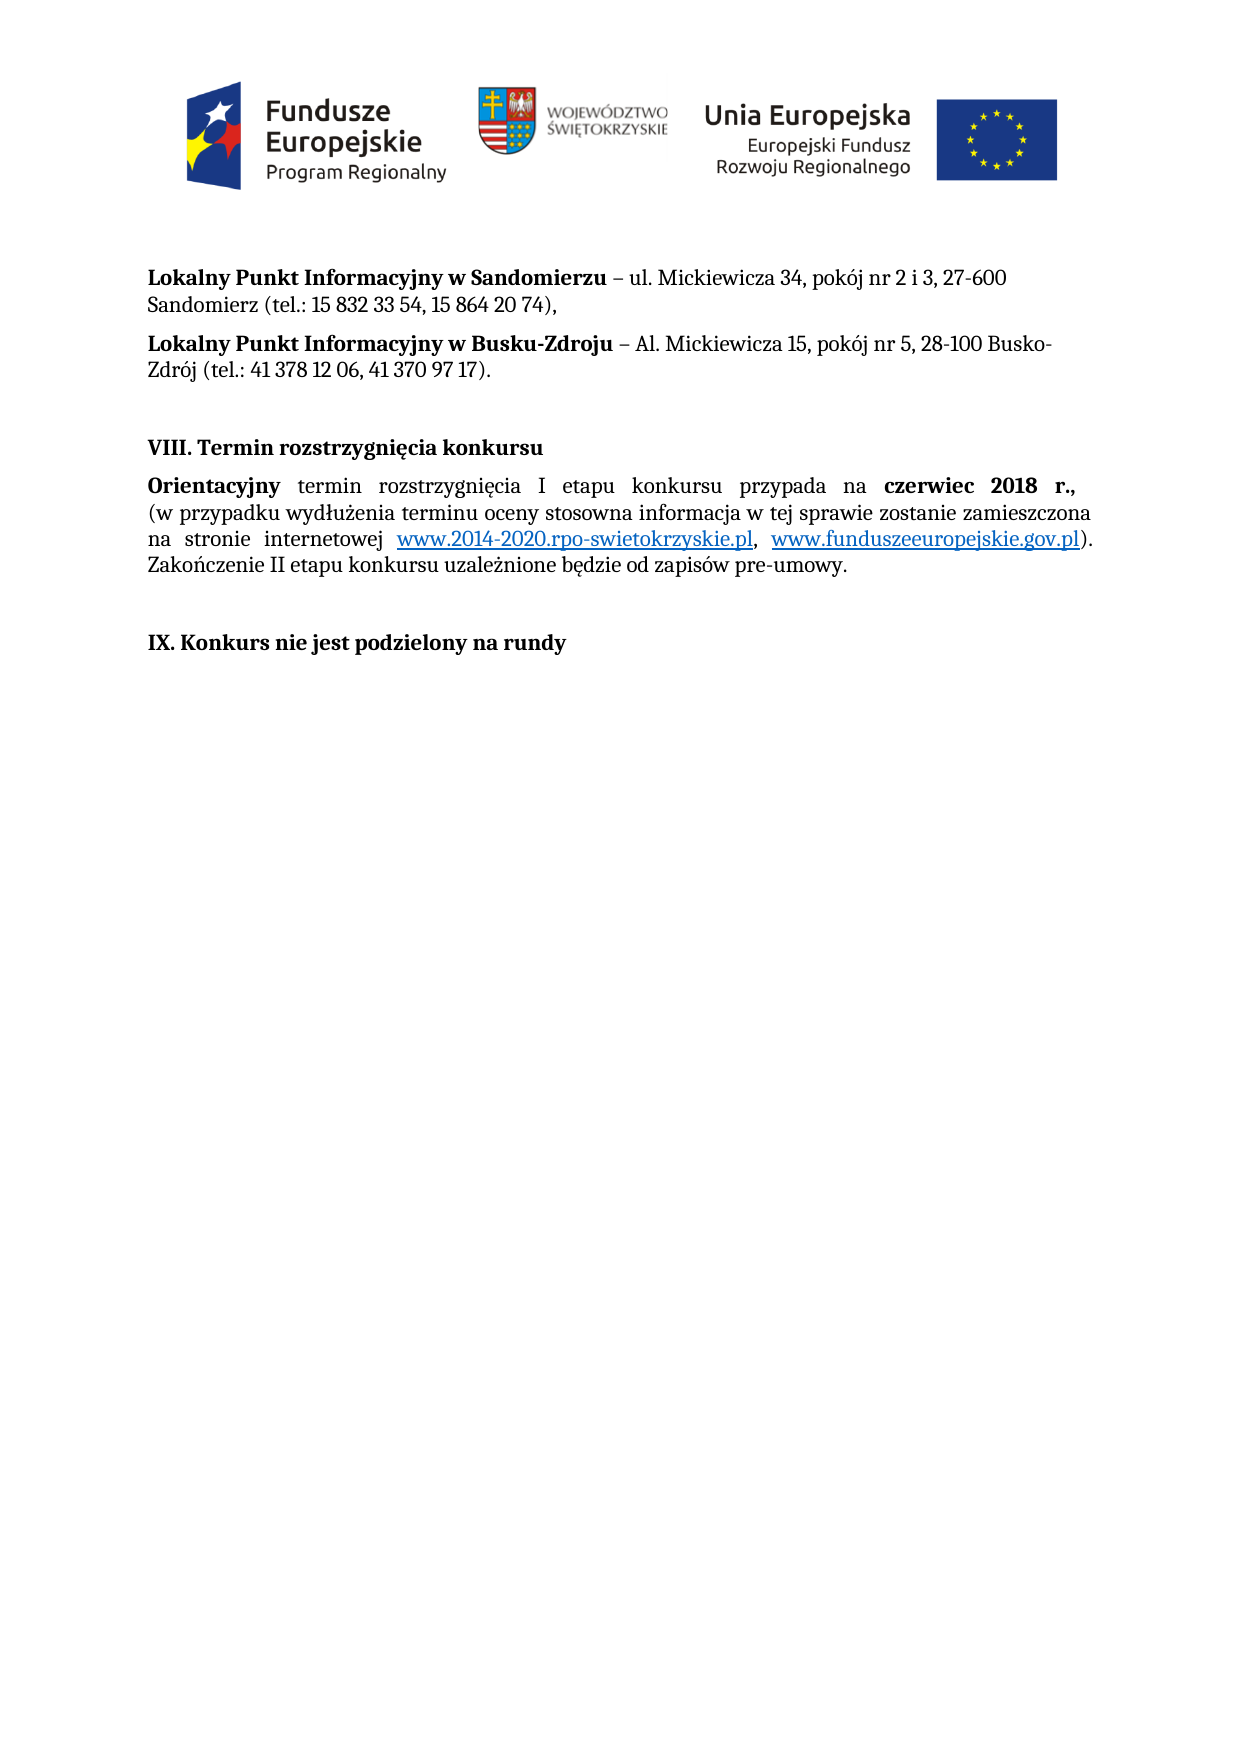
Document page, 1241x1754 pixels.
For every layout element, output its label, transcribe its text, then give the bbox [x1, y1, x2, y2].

text IX. Konkurs nie jest podzielony na rundy [148, 630, 1093, 656]
text Lokalny Punkt Informacyjny w Busku-Zdroju – Al. Mickiewicza 15, pokój nr 5, 28-100 Busko-Zdrój (tel.: 41 378 12 06, 41 370 97 17). [148, 330, 1093, 383]
picture [478, 73, 668, 162]
picture [700, 73, 1062, 200]
text VIII. Termin rozstrzygnięcia konkursu [148, 434, 1093, 461]
text Orientacyjny termin rozstrzygnięcia I etapu konkursu przypada na czerwiec 2018 r., (w przypadku wydłużenia terminu oceny stosowna informacja w tej sprawie zostanie zamieszczona na stronie internetowej www.2014-2020.rpo-swietokrzyskie.pl, www.funduszeeuropejskie.gov.pl). Zakończenie II etapu konkursu uzależnione będzie od zapisów pre-umowy. [148, 473, 1093, 579]
text Lokalny Punkt Informacyjny w Sandomierzu – ul. Mickiewicza 34, pokój nr 2 i 3, 27-600 Sandomierz (tel.: 15 832 33 54, 15 864 20 74), [148, 265, 1093, 318]
picture [178, 73, 452, 200]
